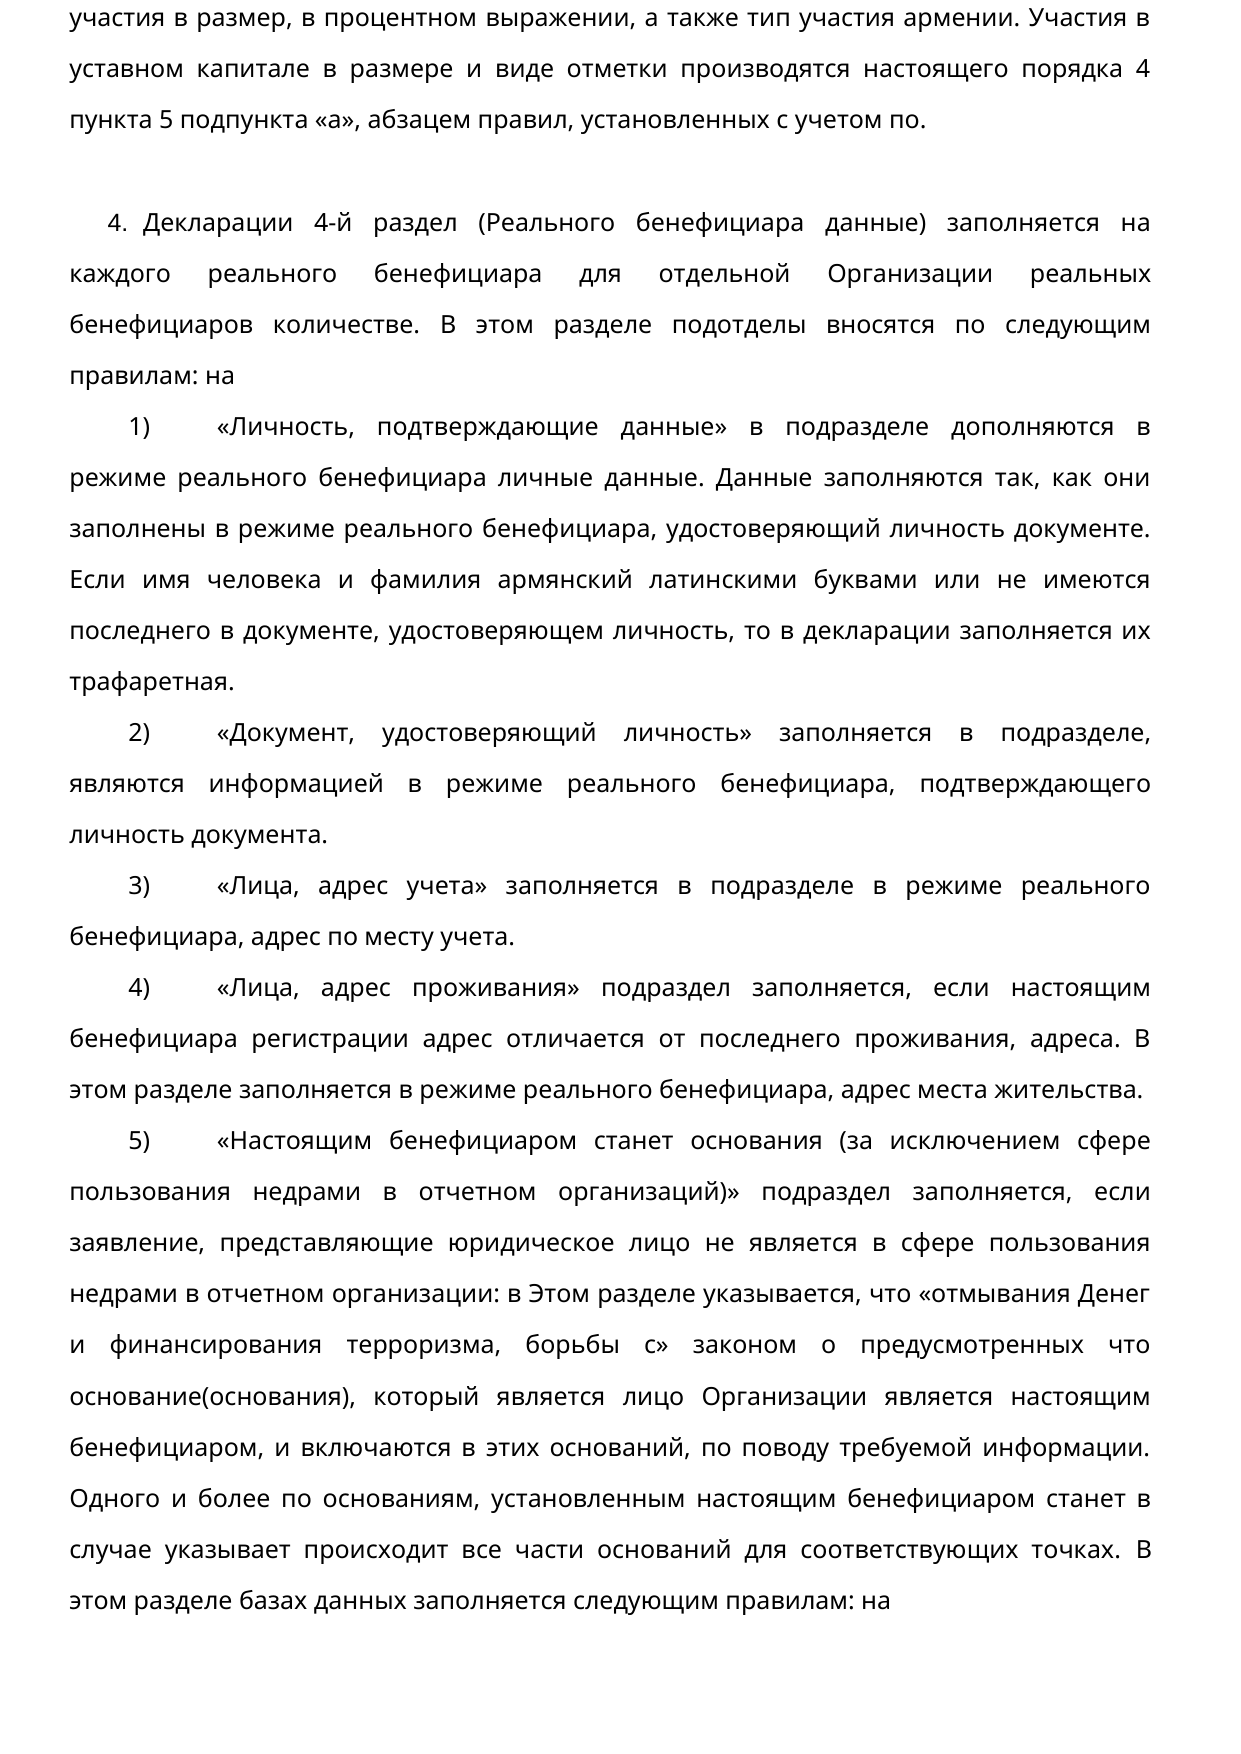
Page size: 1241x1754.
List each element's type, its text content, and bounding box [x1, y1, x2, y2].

list «Личность, подтверждающие данные» в подразделе дополняются в режиме реального бенефициара личные данные. Данные заполняются так, как они заполнены в режиме реального бенефициара, удостоверяющий личность документе. Если имя человека и фамилия армянский латинскими буквами или не имеются последнего в документе, удостоверяющем личность, то в декларации заполняется их трафаретная. [69, 408, 1152, 698]
list «Лица, адрес учета» заполняется в подразделе в режиме реального бенефициара, адрес по месту учета. [69, 868, 1152, 953]
list «Настоящим бенефициаром станет основания (за исключением сфере пользования недрами в отчетном организаций)» подраздел заполняется, если заявление, представляющие юридическое лицо не является в сфере пользования недрами в отчетном организации: в Этом разделе указывается, что «отмывания Денег и финансирования терроризма, борьбы с» законом о предусмотренных что основание(основания), который является лицо Организации является настоящим бенефициаром, и включаются в этих оснований, по поводу требуемой информации. Одного и более по основаниям, установленным настоящим бенефициаром станет в случае указывает происходит все части оснований для соответствующих точках. В этом разделе базах данных заполняется следующим правилам: на [69, 1123, 1152, 1616]
list «Документ, удостоверяющий личность» заполняется в подразделе, являются информацией в режиме реального бенефициара, подтверждающего личность документа. [69, 714, 1152, 851]
list «Лица, адрес проживания» подраздел заполняется, если настоящим бенефициара регистрации адрес отличается от последнего проживания, адреса. В этом разделе заполняется в режиме реального бенефициара, адрес места жительства. [69, 970, 1152, 1106]
list Декларации 4-й раздел (Реального бенефициара данные) заполняется на каждого реального бенефициара для отдельной Организации реальных бенефициаров количестве. В этом разделе подотделы вносятся по следующим правилам: на [69, 204, 1152, 391]
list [69, 0, 1152, 136]
